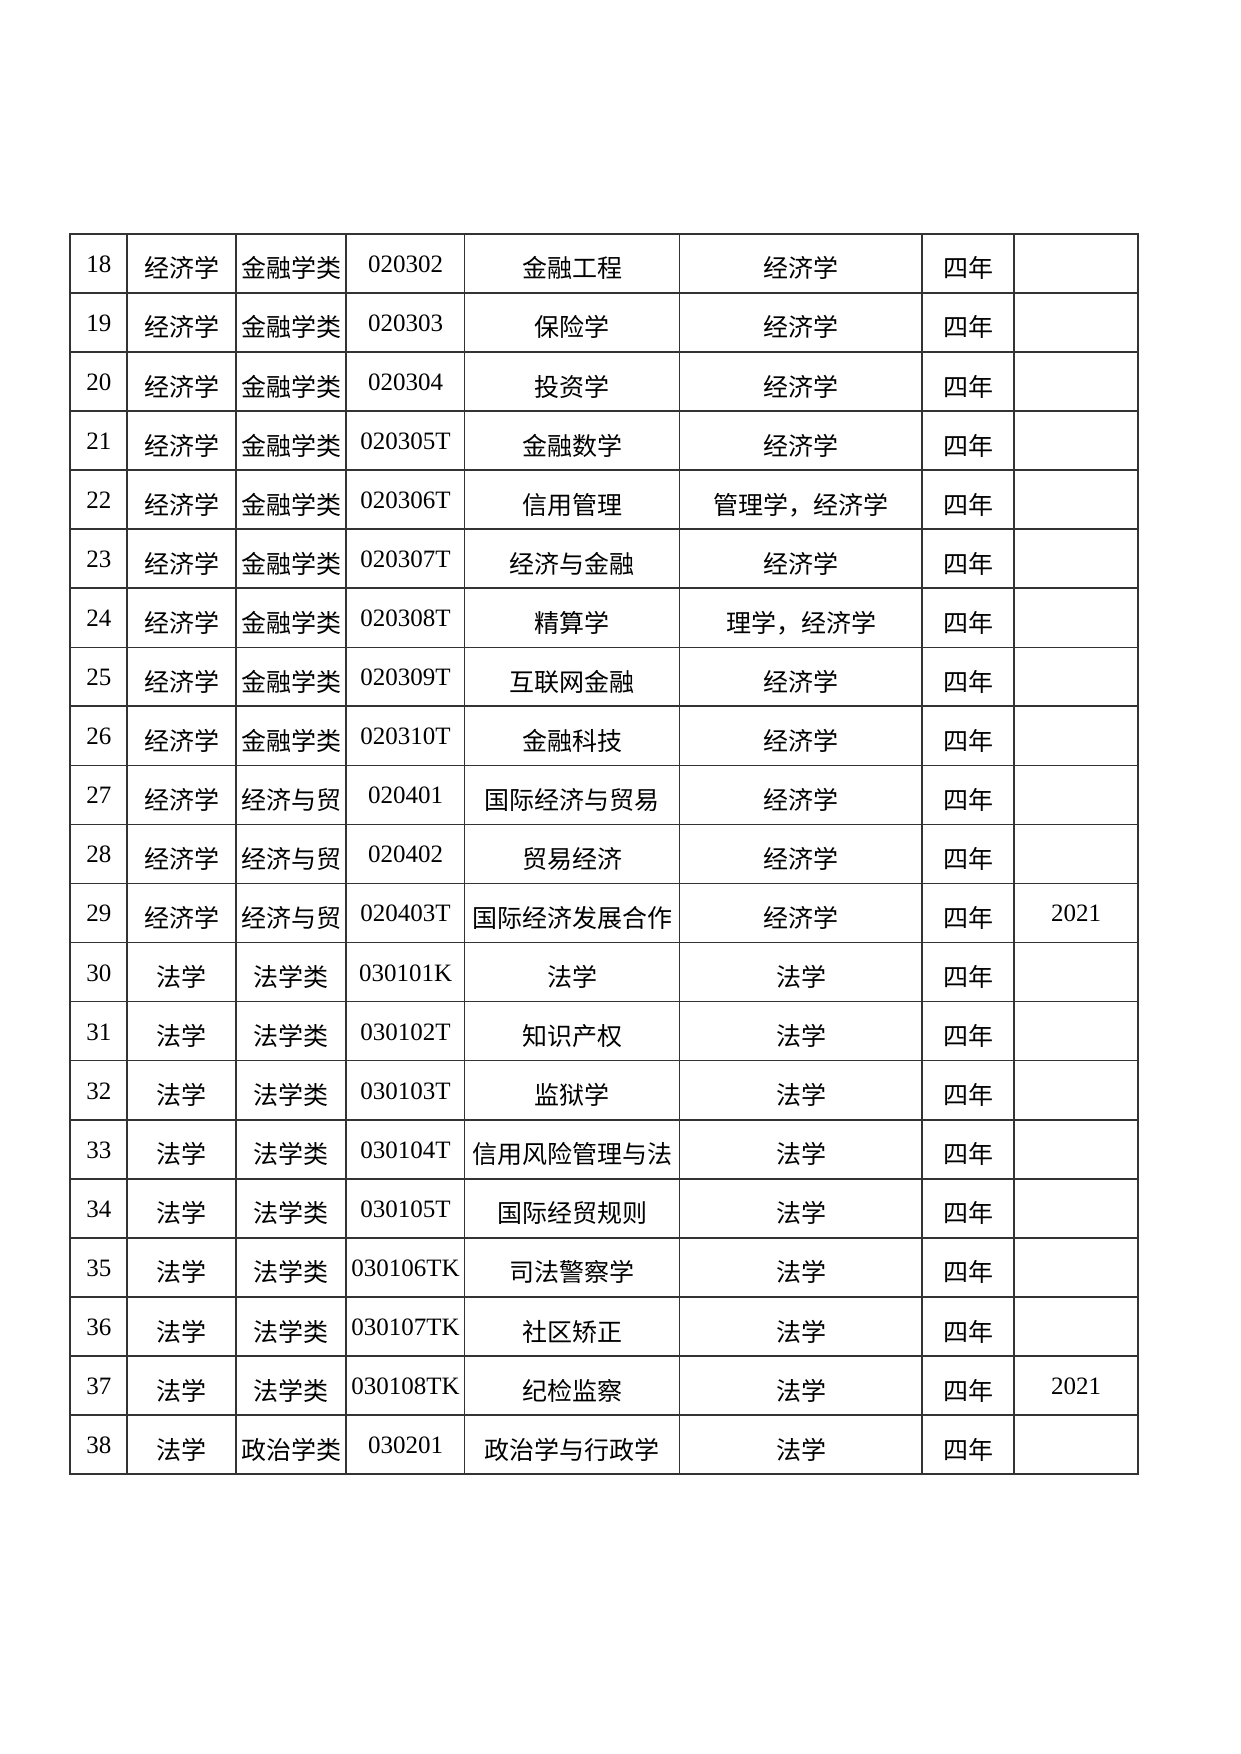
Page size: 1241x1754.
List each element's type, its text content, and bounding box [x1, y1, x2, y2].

table_cell 四年 [923, 530, 1013, 587]
table_cell 法学 [128, 1239, 235, 1296]
table_cell 030103T [347, 1061, 464, 1119]
table_cell 经济学 [128, 530, 235, 587]
table_cell 030101K [347, 943, 464, 1001]
table_cell 社区矫正 [465, 1298, 679, 1355]
table_cell 2021 [1015, 884, 1137, 942]
table_cell 020306T [347, 471, 464, 528]
table_cell 法学 [680, 943, 921, 1001]
table_cell 投资学 [465, 353, 679, 410]
table_cell 020305T [347, 412, 464, 469]
table_cell 22 [71, 471, 126, 528]
table_cell [1015, 294, 1137, 351]
table_cell 经济学 [128, 294, 235, 351]
table_cell 司法警察学 [465, 1239, 679, 1296]
table_cell 030106TK [347, 1239, 464, 1296]
table_cell 法学类 [237, 1239, 345, 1296]
table_cell 经济学 [680, 766, 921, 823]
table_cell 法学 [128, 1180, 235, 1237]
table_cell 经济学 [128, 353, 235, 410]
table_cell 监狱学 [465, 1061, 679, 1119]
table_cell 030107TK [347, 1298, 464, 1355]
table_cell 精算学 [465, 589, 679, 646]
table_cell 法学类 [237, 1061, 345, 1119]
table_cell 金融学类 [237, 471, 345, 528]
table_cell 纪检监察 [465, 1357, 679, 1414]
table_cell 信用管理 [465, 471, 679, 528]
table_cell 法学 [680, 1180, 921, 1237]
table_cell 18 [71, 235, 126, 292]
table_cell 32 [71, 1061, 126, 1119]
table_cell 四年 [923, 471, 1013, 528]
table_cell 020302 [347, 235, 464, 292]
table_cell 26 [71, 707, 126, 764]
table_cell [1015, 943, 1137, 1001]
table_cell 2021 [1015, 1357, 1137, 1414]
table_cell 经济学 [128, 235, 235, 292]
table_cell 经济学 [680, 235, 921, 292]
table_cell 经济学 [128, 471, 235, 528]
table_cell 经济学 [680, 294, 921, 351]
table_cell 四年 [923, 294, 1013, 351]
table_cell 金融学类 [237, 412, 345, 469]
table_cell [1015, 1416, 1137, 1473]
table_cell 四年 [923, 825, 1013, 883]
table_cell 法学 [128, 1002, 235, 1060]
table_cell 33 [71, 1121, 126, 1178]
table_cell 34 [71, 1180, 126, 1237]
table_cell 金融学类 [237, 353, 345, 410]
table_cell 四年 [923, 1121, 1013, 1178]
table_cell 四年 [923, 648, 1013, 705]
table_cell 政治学类 [237, 1416, 345, 1473]
table_cell 法学 [128, 943, 235, 1001]
table_cell 四年 [923, 589, 1013, 646]
table_cell [1015, 1002, 1137, 1060]
table_cell [1015, 1239, 1137, 1296]
table_cell [1015, 766, 1137, 823]
table_cell 经济学 [128, 884, 235, 942]
table_cell 经济学 [680, 530, 921, 587]
table_cell 四年 [923, 1180, 1013, 1237]
table_cell 30 [71, 943, 126, 1001]
table_cell [1015, 648, 1137, 705]
table_cell 28 [71, 825, 126, 883]
table_cell 金融学类 [237, 707, 345, 764]
table_cell 信用风险管理与法律防控 [465, 1121, 679, 1178]
table_cell 法学类 [237, 1121, 345, 1178]
table_cell 国际经济与贸易 [465, 766, 679, 823]
table_cell 经济学 [128, 825, 235, 883]
table_cell 四年 [923, 235, 1013, 292]
table_cell 法学 [680, 1357, 921, 1414]
table_cell 法学 [680, 1239, 921, 1296]
table_cell 法学 [680, 1121, 921, 1178]
table_cell [1015, 707, 1137, 764]
table_cell 020403T [347, 884, 464, 942]
table_cell 020304 [347, 353, 464, 410]
table_cell [1015, 235, 1137, 292]
table_cell 020402 [347, 825, 464, 883]
table_cell 贸易经济 [465, 825, 679, 883]
table_cell 25 [71, 648, 126, 705]
table_cell 经济学 [680, 707, 921, 764]
table_cell 四年 [923, 1298, 1013, 1355]
table_cell 法学 [128, 1416, 235, 1473]
table_cell 030108TK [347, 1357, 464, 1414]
table_cell 金融学类 [237, 648, 345, 705]
table_cell 经济学 [128, 589, 235, 646]
table_cell 四年 [923, 353, 1013, 410]
table_cell 19 [71, 294, 126, 351]
table_cell 经济学 [680, 825, 921, 883]
table_cell 国际经济发展合作 [465, 884, 679, 942]
table_cell 知识产权 [465, 1002, 679, 1060]
table_cell 法学 [128, 1298, 235, 1355]
table_cell 经济学 [680, 412, 921, 469]
table_cell 法学 [680, 1002, 921, 1060]
table_cell [1015, 1180, 1137, 1237]
table_cell [1015, 1061, 1137, 1119]
table_cell 020307T [347, 530, 464, 587]
table_cell 020401 [347, 766, 464, 823]
table_cell [1015, 1298, 1137, 1355]
table_cell 法学类 [237, 1357, 345, 1414]
table_cell 23 [71, 530, 126, 587]
table_cell 020310T [347, 707, 464, 764]
table_cell [1015, 471, 1137, 528]
table_cell 法学 [128, 1121, 235, 1178]
table_cell 030102T [347, 1002, 464, 1060]
table_cell 020303 [347, 294, 464, 351]
table_cell [1015, 825, 1137, 883]
table_cell 030104T [347, 1121, 464, 1178]
table_cell 法学类 [237, 943, 345, 1001]
table_cell 四年 [923, 412, 1013, 469]
table_cell 经济与贸易类 [237, 825, 345, 883]
table_cell 经济学 [128, 766, 235, 823]
table_cell 金融数学 [465, 412, 679, 469]
table_cell 经济与金融 [465, 530, 679, 587]
table_cell 管理学，经济学 [680, 471, 921, 528]
table_cell 四年 [923, 766, 1013, 823]
table_cell [1015, 530, 1137, 587]
table_cell 法学 [128, 1357, 235, 1414]
table_cell 29 [71, 884, 126, 942]
table_cell 金融学类 [237, 589, 345, 646]
table_cell 金融科技 [465, 707, 679, 764]
table_cell 国际经贸规则 [465, 1180, 679, 1237]
table_cell 金融学类 [237, 294, 345, 351]
table_cell 法学 [680, 1061, 921, 1119]
table_cell 020309T [347, 648, 464, 705]
table_cell 35 [71, 1239, 126, 1296]
table_cell 经济学 [680, 353, 921, 410]
table_cell 经济与贸易类 [237, 884, 345, 942]
table_cell [1015, 1121, 1137, 1178]
table_cell 保险学 [465, 294, 679, 351]
table_cell 经济学 [680, 648, 921, 705]
table_cell 经济学 [128, 707, 235, 764]
table_cell 经济与贸易类 [237, 766, 345, 823]
table_cell 法学类 [237, 1298, 345, 1355]
table_cell 法学 [465, 943, 679, 1001]
table_cell 政治学与行政学 [465, 1416, 679, 1473]
table_cell 四年 [923, 1357, 1013, 1414]
table_cell 31 [71, 1002, 126, 1060]
table_cell 金融工程 [465, 235, 679, 292]
table_cell 互联网金融 [465, 648, 679, 705]
table_cell 法学类 [237, 1002, 345, 1060]
table_cell 法学 [680, 1416, 921, 1473]
table_cell 四年 [923, 1416, 1013, 1473]
table_cell 法学 [128, 1061, 235, 1119]
table_cell 法学 [680, 1298, 921, 1355]
table_cell 四年 [923, 1061, 1013, 1119]
table_cell 法学类 [237, 1180, 345, 1237]
table_cell 27 [71, 766, 126, 823]
table_cell 20 [71, 353, 126, 410]
table_cell 36 [71, 1298, 126, 1355]
table_cell [1015, 412, 1137, 469]
table_cell 经济学 [128, 412, 235, 469]
table_cell 030105T [347, 1180, 464, 1237]
table_cell 四年 [923, 707, 1013, 764]
table_cell [1015, 353, 1137, 410]
table_cell 37 [71, 1357, 126, 1414]
table_cell 24 [71, 589, 126, 646]
table_cell 经济学 [128, 648, 235, 705]
table_cell 38 [71, 1416, 126, 1473]
table_cell 020308T [347, 589, 464, 646]
table_cell 030201 [347, 1416, 464, 1473]
table_cell 21 [71, 412, 126, 469]
table_cell 金融学类 [237, 235, 345, 292]
table_cell 四年 [923, 1239, 1013, 1296]
table_cell [1015, 589, 1137, 646]
table_cell 四年 [923, 884, 1013, 942]
table_cell 四年 [923, 1002, 1013, 1060]
table_cell 经济学 [680, 884, 921, 942]
table_cell 理学，经济学 [680, 589, 921, 646]
table_cell 金融学类 [237, 530, 345, 587]
table_cell 四年 [923, 943, 1013, 1001]
